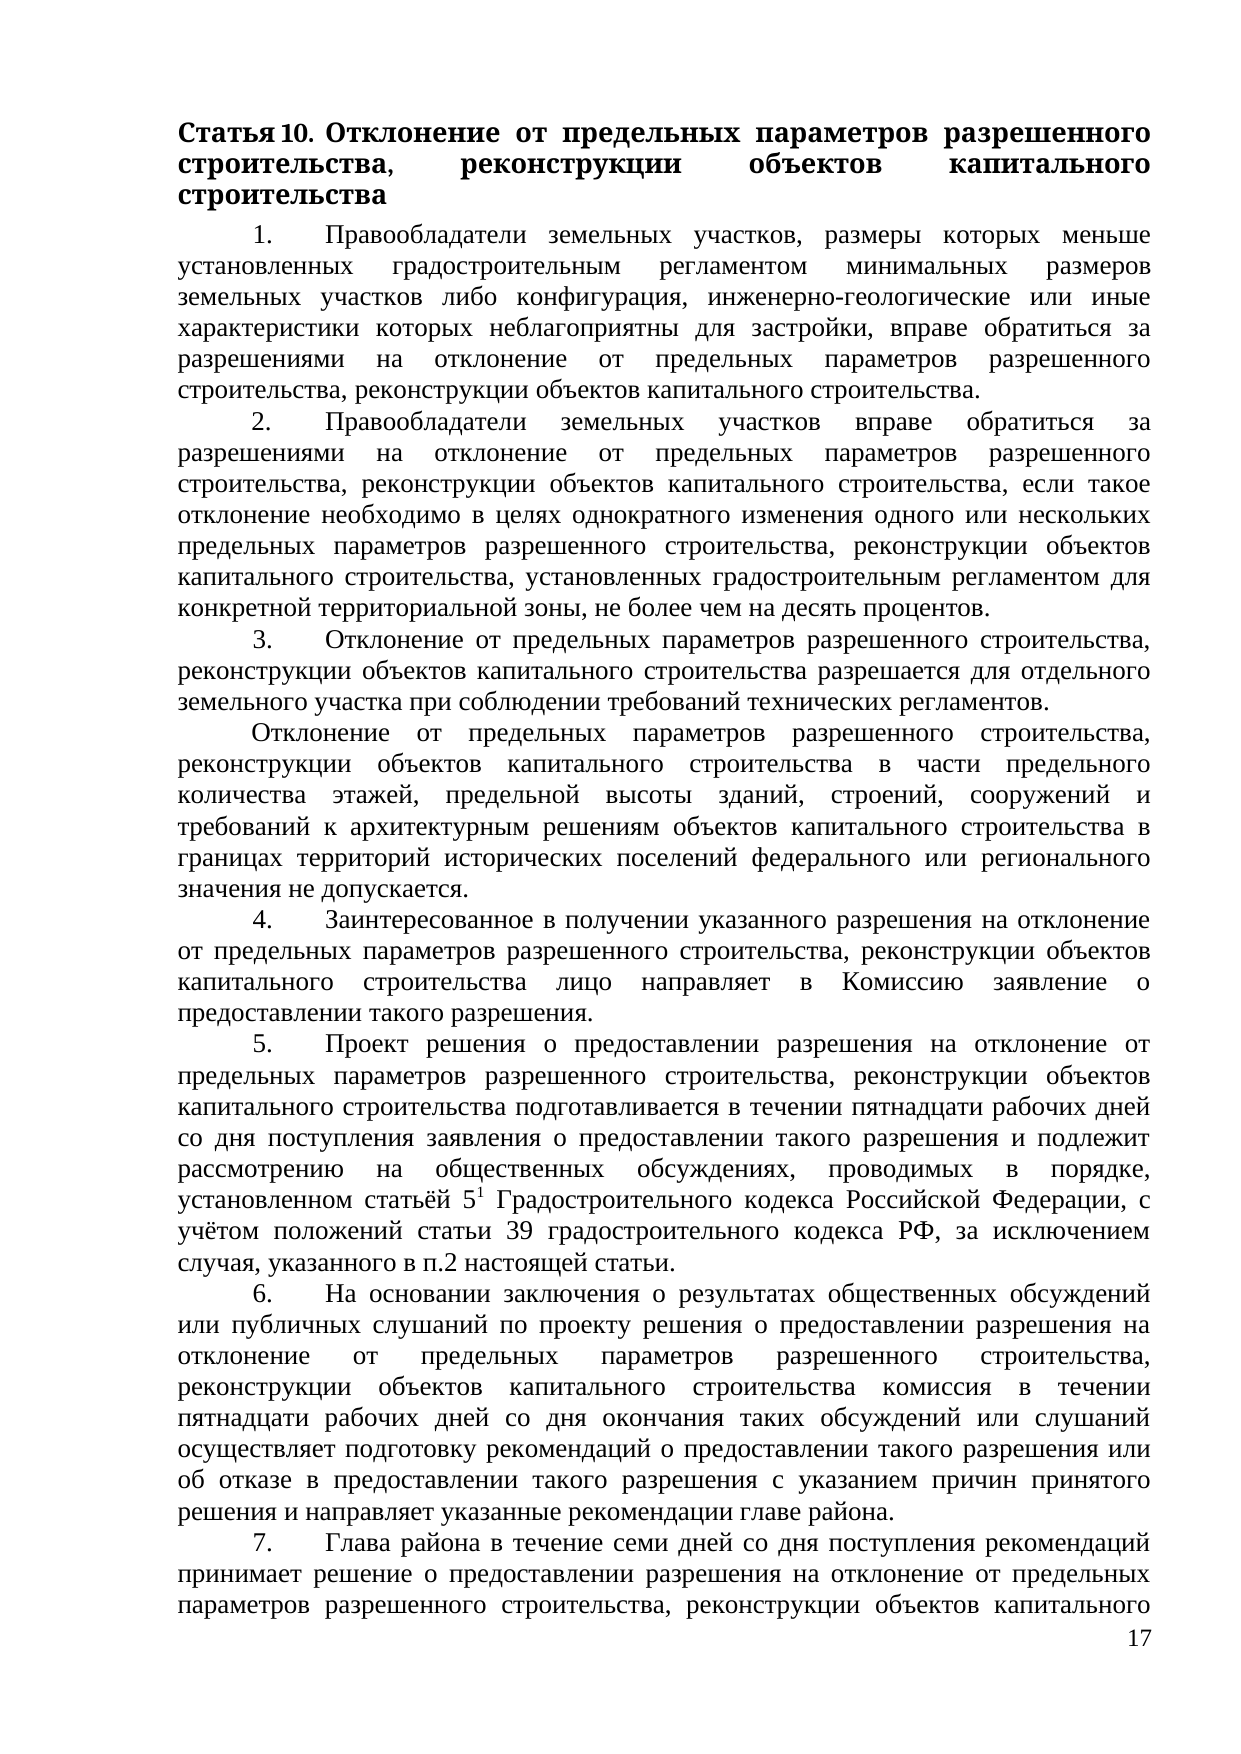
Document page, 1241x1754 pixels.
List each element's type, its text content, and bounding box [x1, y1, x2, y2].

text 3. Отклонение от предельных параметров разрешенного строительства, реконструкции объектов капитального строительства разрешается для отдельного земельного участка при соблюдении требований технических регламентов. [177, 623, 1152, 716]
text 6. На основании заключения о результатах общественных обсуждений или публичных слушаний по проекту решения о предоставлении разрешения на отклонение от предельных параметров разрешенного строительства, реконструкции объектов капитального строительства комиссия в течении пятнадцати рабочих дней со дня окончания таких обсуждений или слушаний осуществляет подготовку рекомендаций о предоставлении такого разрешения или об отказе в предоставлении такого разрешения с указанием причин принятого решения и направляет указанные рекомендации главе района. [177, 1277, 1152, 1526]
text 4. Заинтересованное в получении указанного разрешения на отклонение от предельных параметров разрешенного строительства, реконструкции объектов капитального строительства лицо направляет в Комиссию заявление о предоставлении такого разрешения. [177, 903, 1152, 1028]
text Отклонение от предельных параметров разрешенного строительства, реконструкции объектов капитального строительства в части предельного количества этажей, предельной высоты зданий, строений, сооружений и требований к архитектурным решениям объектов капитального строительства в границах территорий исторических поселений федерального или регионального значения не допускается. [177, 716, 1152, 903]
text 5. Проект решения о предоставлении разрешения на отклонение от предельных параметров разрешенного строительства, реконструкции объектов капитального строительства подготавливается в течении пятнадцати рабочих дней со дня поступления заявления о предоставлении такого разрешения и подлежит рассмотрению на общественных обсуждениях, проводимых в порядке, установленном статьёй 51 Градостроительного кодекса Российской Федерации, с учётом положений статьи 39 градостроительного кодекса РФ, за исключением случая, указанного в п.2 настоящей статьи. [177, 1028, 1152, 1277]
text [177, 1526, 1152, 1619]
list 2. Правообладатели земельных участков вправе обратиться за разрешениями на отклонение от предельных параметров разрешенного строительства, реконструкции объектов капитального строительства, если такое отклонение необходимо в целях однократного изменения одного или нескольких предельных параметров разрешенного строительства, реконструкции объектов капитального строительства, установленных градостроительным регламентом для конкретной территориальной зоны, не более чем на десять процентов. [177, 405, 1152, 623]
subtitle Статья 10. Отклонение от предельных параметров разрешенного строительства, реконструкции объектов капитального строительства [177, 118, 1152, 212]
text 1. Правообладатели земельных участков, размеры которых меньше установленных градостроительным регламентом минимальных размеров земельных участков либо конфигурация, инженерно-геологические или иные характеристики которых неблагоприятны для застройки, вправе обратиться за разрешениями на отклонение от предельных параметров разрешенного строительства, реконструкции объектов капитального строительства. [177, 218, 1152, 405]
